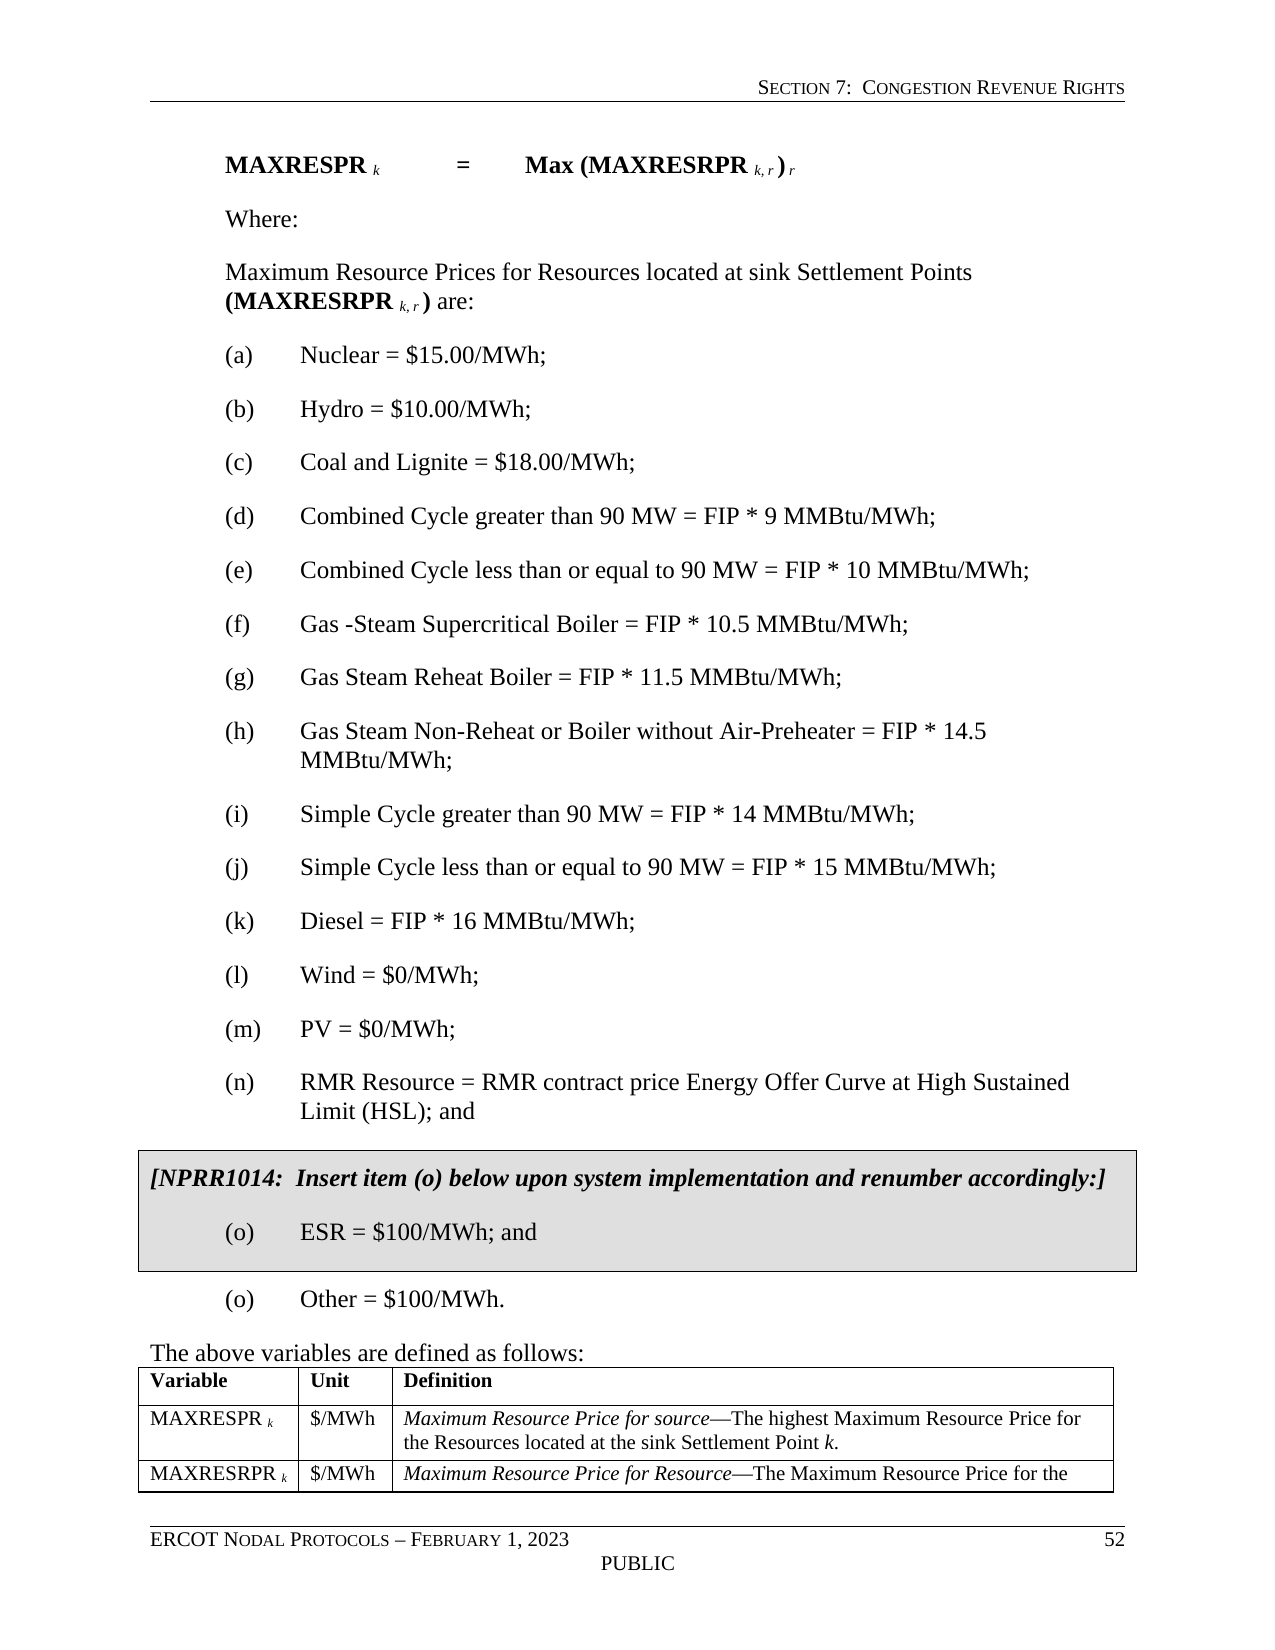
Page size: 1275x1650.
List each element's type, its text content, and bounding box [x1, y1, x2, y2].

table_header [NPRR1014: Insert item (o) below upon system implementation and renumber accordingly:] (o) ESR = $100/MWh; and [139, 1151, 1136, 1271]
list (i) Simple Cycle greater than 90 MW = FIP * 14 MMBtu/MWh; [225, 799, 1125, 827]
list (h) Gas Steam Non-Reheat or Boiler without Air-Preheater = FIP * 14.5 MMBtu/MWh; [225, 716, 1125, 774]
text MAXRESPR k = Max (MAXRESRPR k, r ) r [225, 150, 1125, 179]
list (c) Coal and Lignite = $18.00/MWh; [225, 447, 1125, 476]
list (g) Gas Steam Reheat Boiler = FIP * 11.5 MMBtu/MWh; [225, 662, 1125, 691]
list (n) RMR Resource = RMR contract price Energy Offer Curve at High Sustained Limit (HSL); and [225, 1067, 1125, 1125]
text Where: [225, 204, 1125, 232]
table_cell MAXRESRPR k [139, 1461, 298, 1491]
table_cell $/MWh [299, 1406, 392, 1460]
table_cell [393, 1406, 1113, 1460]
list (d) Combined Cycle greater than 90 MW = FIP * 9 MMBtu/MWh; [225, 501, 1125, 530]
table_header Variable [139, 1368, 298, 1405]
list (e) Combined Cycle less than or equal to 90 MW = FIP * 10 MMBtu/MWh; [225, 555, 1125, 584]
table_cell Maximum Resource Price for Resource—The Maximum Resource Price for the Resources located at the sink Settlement Point k. [393, 1461, 1113, 1491]
list (k) Diesel = FIP * 16 MMBtu/MWh; [225, 906, 1125, 935]
list (m) PV = $0/MWh; [225, 1014, 1125, 1042]
text Maximum Resource Prices for Resources located at sink Settlement Points (MAXRESRPR k, r ) are: [225, 257, 1125, 315]
list (j) Simple Cycle less than or equal to 90 MW = FIP * 15 MMBtu/MWh; [225, 852, 1125, 881]
list (b) Hydro = $10.00/MWh; [225, 394, 1125, 422]
list (a) Nuclear = $15.00/MWh; [225, 340, 1125, 369]
table_cell MAXRESPR k [139, 1406, 298, 1460]
list (l) Wind = $0/MWh; [225, 960, 1125, 989]
table_cell $/MWh [299, 1461, 392, 1491]
list (f) Gas -Steam Supercritical Boiler = FIP * 10.5 MMBtu/MWh; [225, 609, 1125, 637]
table_header Definition [393, 1368, 1113, 1405]
text The above variables are defined as follows: [150, 1338, 1125, 1367]
table_header Unit [299, 1368, 392, 1405]
list (o) Other = $100/MWh. [225, 1284, 1125, 1313]
